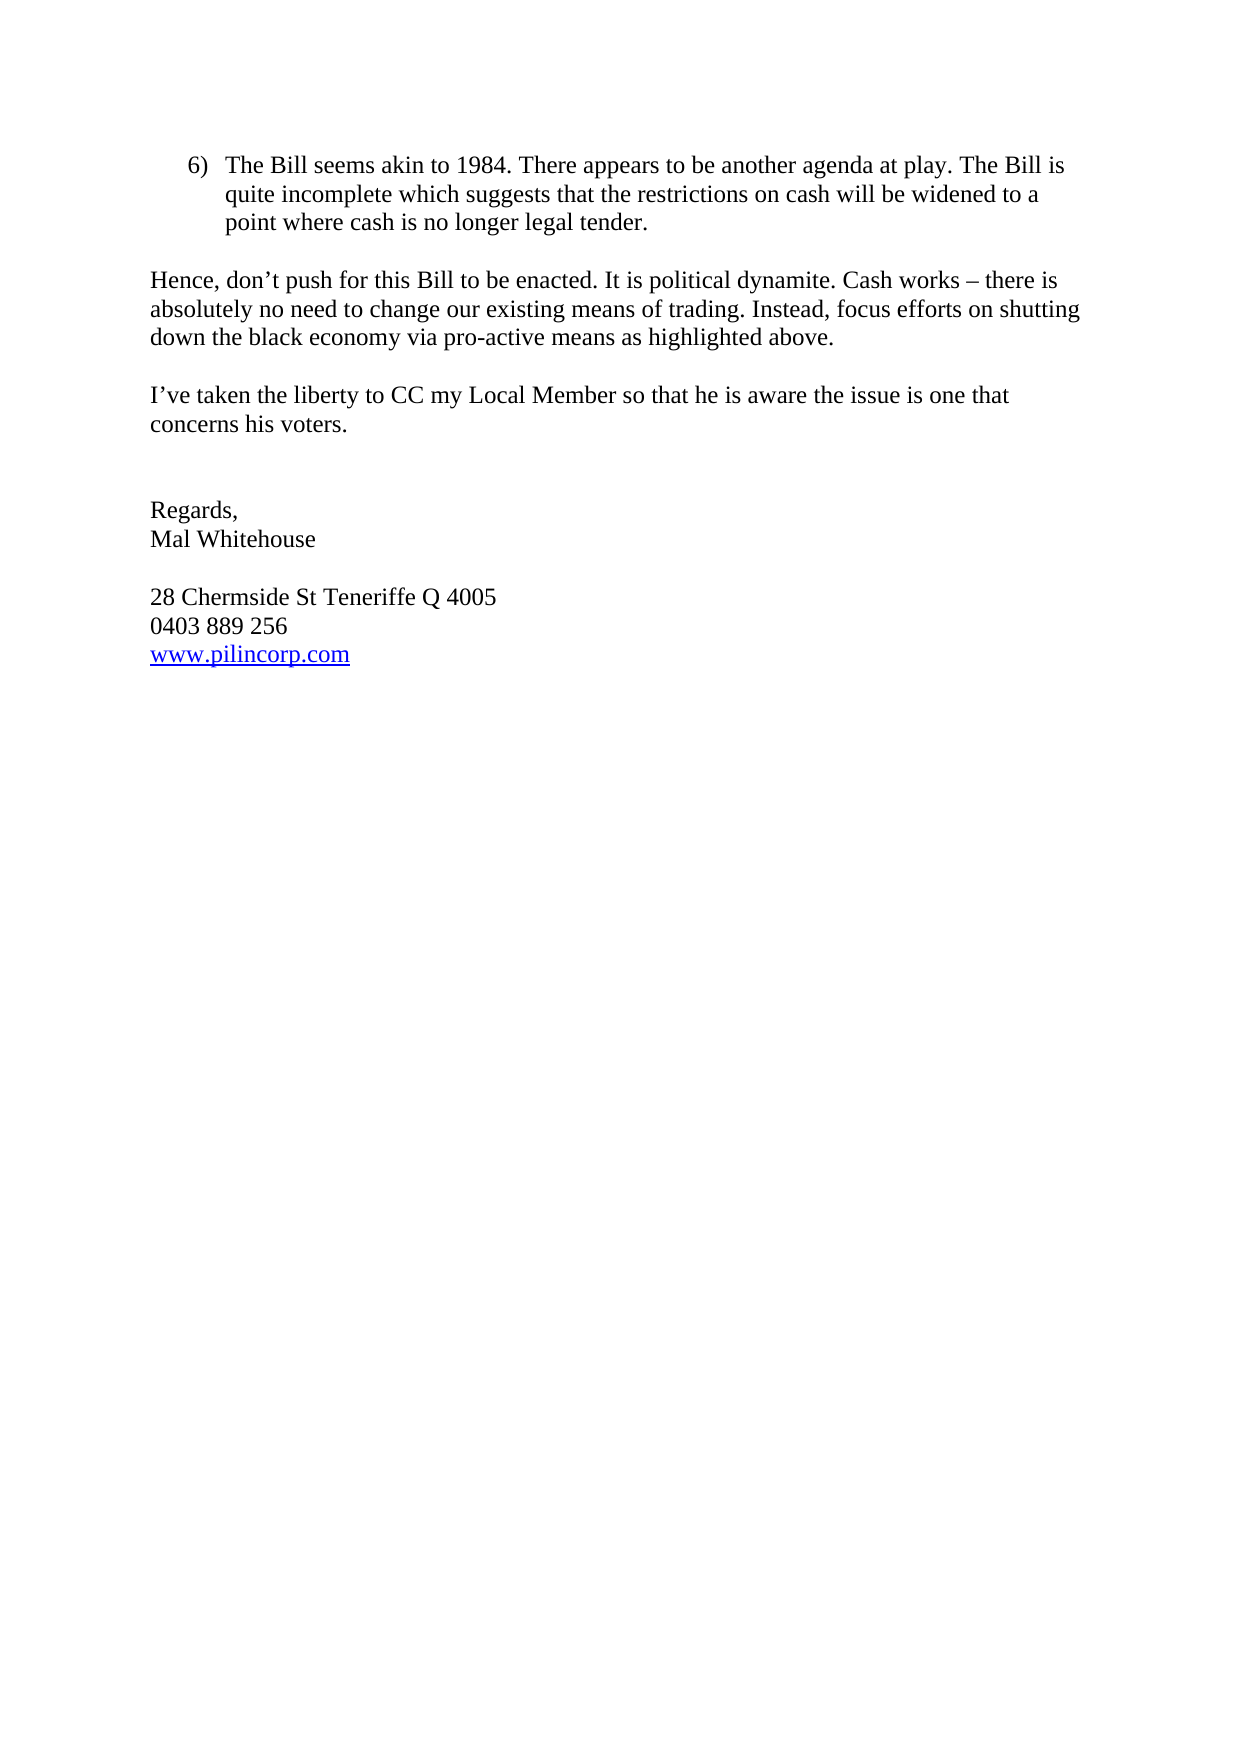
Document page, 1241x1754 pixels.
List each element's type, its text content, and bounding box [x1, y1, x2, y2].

text 28 Chermside St Teneriffe Q 4005 0403 889 256 www.pilincorp.com [150, 582, 1090, 668]
text Hence, don’t push for this Bill to be enacted. It is political dynamite. Cash works – there is absolutely no need to change our existing means of trading. Instead, focus efforts on shutting down the black economy via pro-active means as highlighted above. [150, 265, 1090, 351]
list The Bill seems akin to 1984. There appears to be another agenda at play. The Bill is quite incomplete which suggests that the restrictions on cash will be widened to a point where cash is no longer legal tender. [187, 150, 1090, 236]
text I’ve taken the liberty to CC my Local Member so that he is aware the issue is one that concerns his voters. [150, 380, 1090, 437]
text Regards, Mal Whitehouse [150, 495, 1090, 553]
